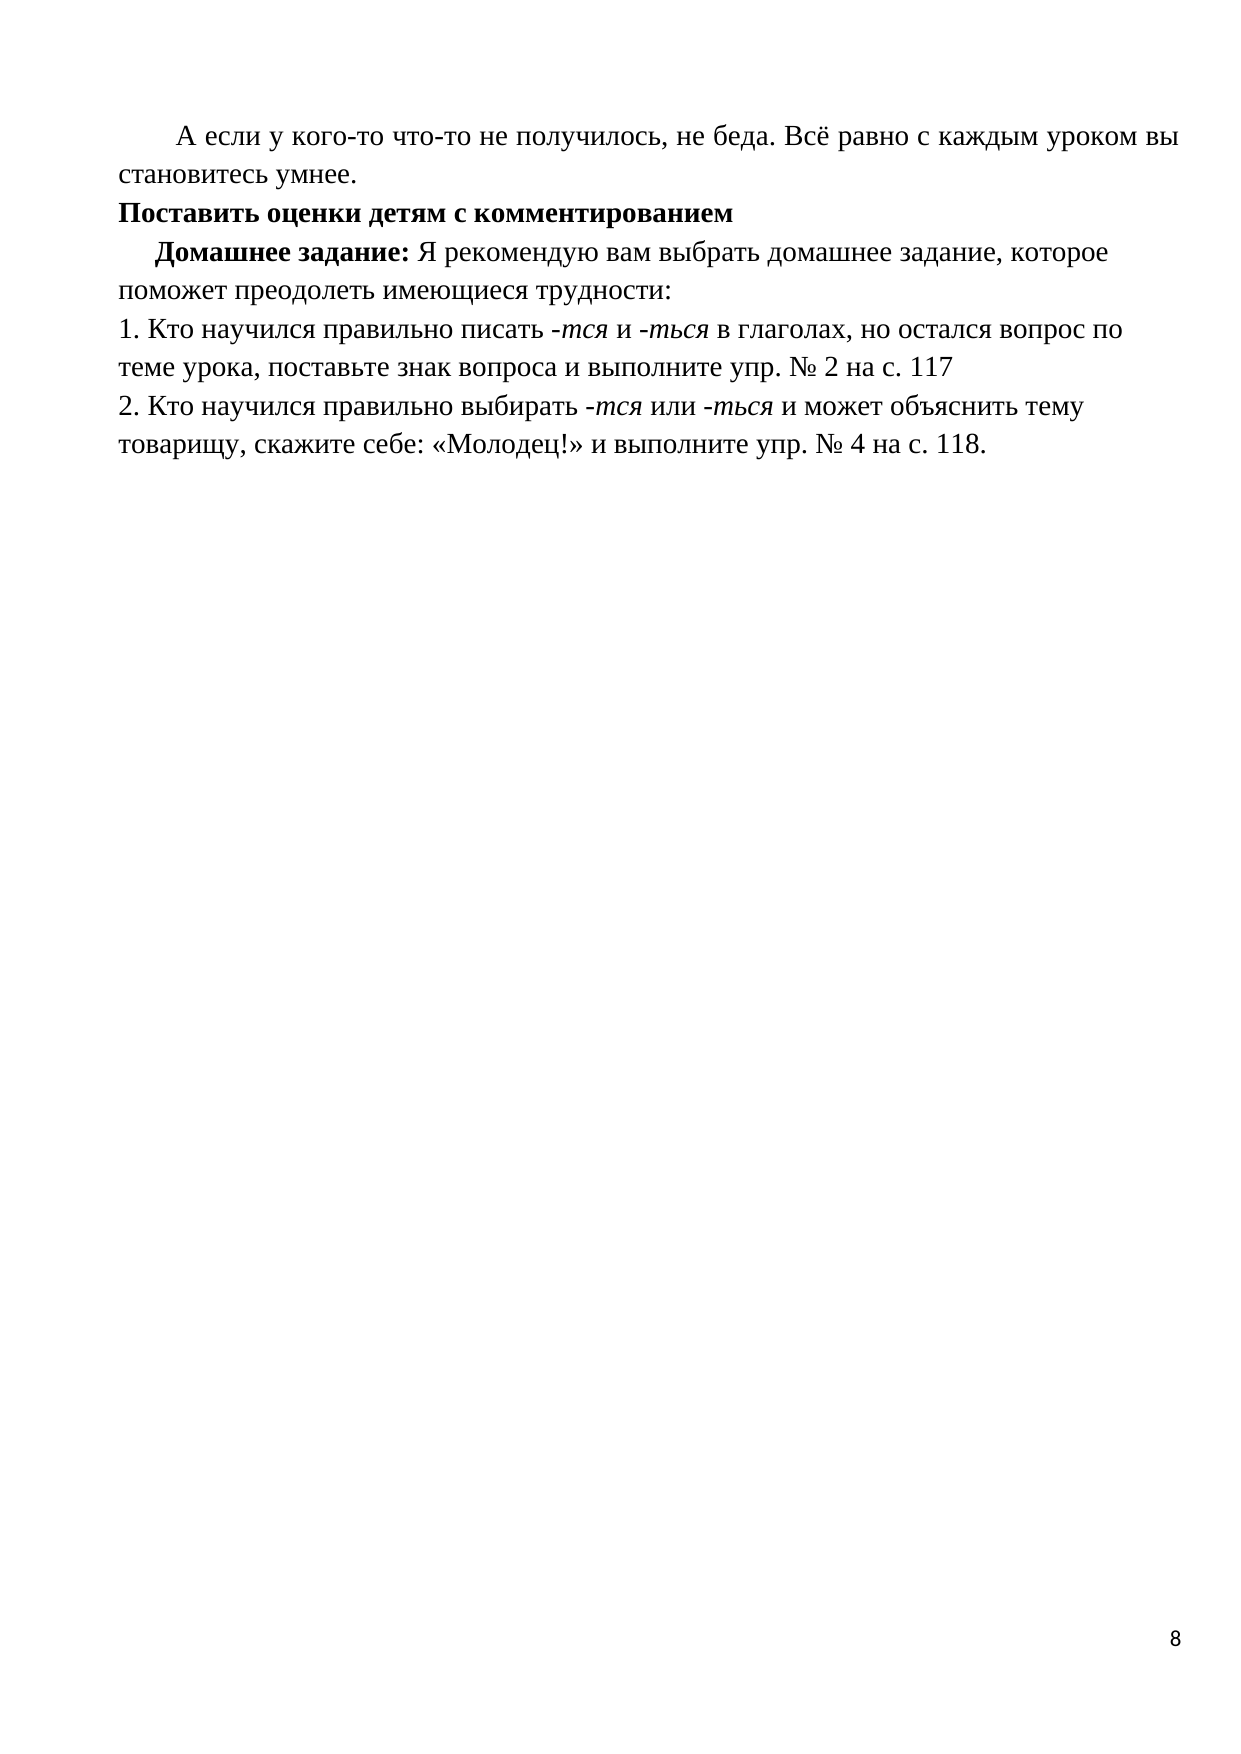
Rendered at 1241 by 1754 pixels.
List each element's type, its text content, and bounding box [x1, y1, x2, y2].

text 2. Кто научился правильно выбирать -тся или -ться и может объяснить тему товарищу, скажите себе: «Молодец!» и выполните упр. № 4 на с. 118. [118, 388, 1181, 460]
text Поставить оценки детям с комментированием [118, 195, 1181, 229]
text Домашнее задание: Я рекомендую вам выбрать домашнее задание, которое поможет преодолеть имеющиеся трудности: [118, 234, 1181, 306]
text А если у кого-то что-то не получилось, не беда. Всё равно с каждым уроком вы становитесь умнее. [118, 118, 1181, 190]
text 1. Кто научился правильно писать -тся и -ться в глаголах, но остался вопрос по теме урока, поставьте знак вопроса и выполните упр. № 2 на с. 117 [118, 311, 1181, 383]
